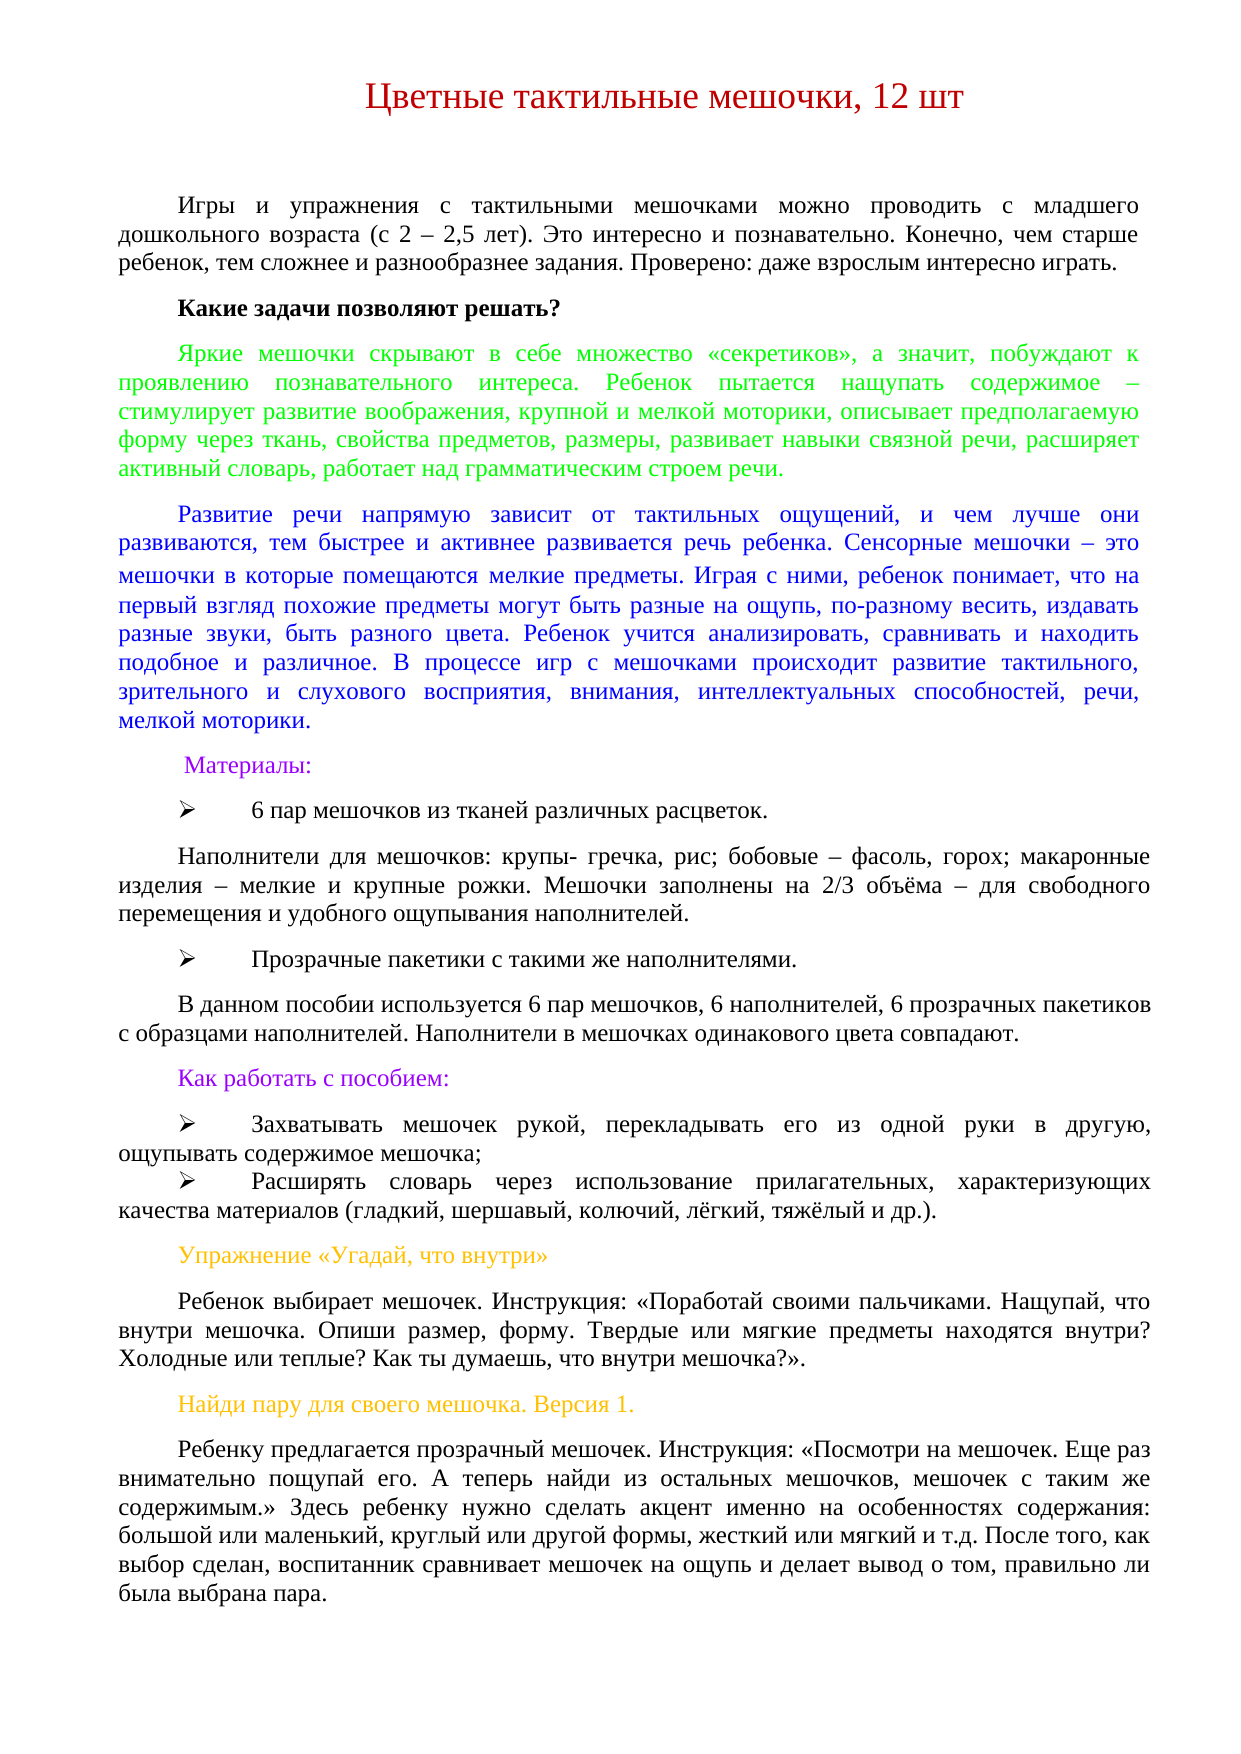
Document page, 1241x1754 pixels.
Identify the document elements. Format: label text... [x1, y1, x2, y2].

text Найди пару для своего мешочка. Версия 1. [118, 1389, 1152, 1418]
list Захватывать мешочек рукой, перекладывать его из одной руки в другую, ощупывать содержимое мешочка; [118, 1109, 1152, 1166]
text Цветные тактильные мешочки, 12 шт [177, 74, 1152, 117]
text Развитие речи напрямую зависит от тактильных ощущений, и чем лучше они развиваются, тем быстрее и активнее развивается речь ребенка. Сенсорные мешочки – это мешочки в которые помещаются мелкие предметы. Играя с ними, ребенок понимает, что на первый взгляд похожие предметы могут быть разные на ощупь, по-разному весить, издавать разные звуки, быть разного цвета. Ребенок учится анализировать, сравнивать и находить подобное и различное. В процессе игр с мешочками происходит развитие тактильного, зрительного и слухового восприятия, внимания, интеллектуальных способностей, речи, мелкой моторики. [118, 499, 1140, 733]
text Яркие мешочки скрывают в себе множество «секретиков», а значит, побуждают к проявлению познавательного интереса. Ребенок пытается нащупать содержимое – стимулирует развитие воображения, крупной и мелкой моторики, описывает предполагаемую форму через ткань, свойства предметов, размеры, развивает навыки связной речи, расширяет активный словарь, работает над грамматическим строем речи. [118, 338, 1140, 482]
text Материалы: [118, 750, 1152, 779]
list Расширять словарь через использование прилагательных, характеризующих качества материалов (гладкий, шершавый, колючий, лёгкий, тяжёлый и др.). [118, 1166, 1152, 1224]
text Игры и упражнения с тактильными мешочками можно проводить с младшего дошкольного возраста (с 2 – 2,5 лет). Это интересно и познавательно. Конечно, чем старше ребенок, тем сложнее и разнообразнее задания. Проверено: даже взрослым интересно играть. [118, 190, 1140, 276]
text Какие задачи позволяют решать? [118, 293, 1140, 322]
text Как работать с пособием: [118, 1063, 1152, 1092]
list Прозрачные пакетики с такими же наполнителями. [118, 944, 1152, 973]
text Наполнители для мешочков: крупы- гречка, рис; бобовые – фасоль, горох; макаронные изделия – мелкие и крупные рожки. Мешочки заполнены на 2/3 объёма – для свободного перемещения и удобного ощупывания наполнителей. [118, 841, 1152, 927]
list 6 пар мешочков из тканей различных расцветок. [118, 796, 1152, 824]
text В данном пособии используется 6 пар мешочков, 6 наполнителей, 6 прозрачных пакетиков с образцами наполнителей. Наполнители в мешочках одинакового цвета совпадают. [118, 989, 1152, 1047]
text Ребенку предлагается прозрачный мешочек. Инструкция: «Посмотри на мешочек. Еще раз внимательно пощупай его. А теперь найди из остальных мешочков, мешочек с таким же содержимым.» Здесь ребенку нужно сделать акцент именно на особенностях содержания: большой или маленький, круглый или другой формы, жесткий или мягкий и т.д. После того, как выбор сделан, воспитанник сравнивает мешочек на ощупь и делает вывод о том, правильно ли была выбрана пара. [118, 1434, 1152, 1607]
text Ребенок выбирает мешочек. Инструкция: «Поработай своими пальчиками. Нащупай, что внутри мешочка. Опиши размер, форму. Твердые или мягкие предметы находятся внутри? Холодные или теплые? Как ты думаешь, что внутри мешочка?». [118, 1286, 1152, 1372]
text Упражнение «Угадай, что внутри» [118, 1241, 1152, 1269]
